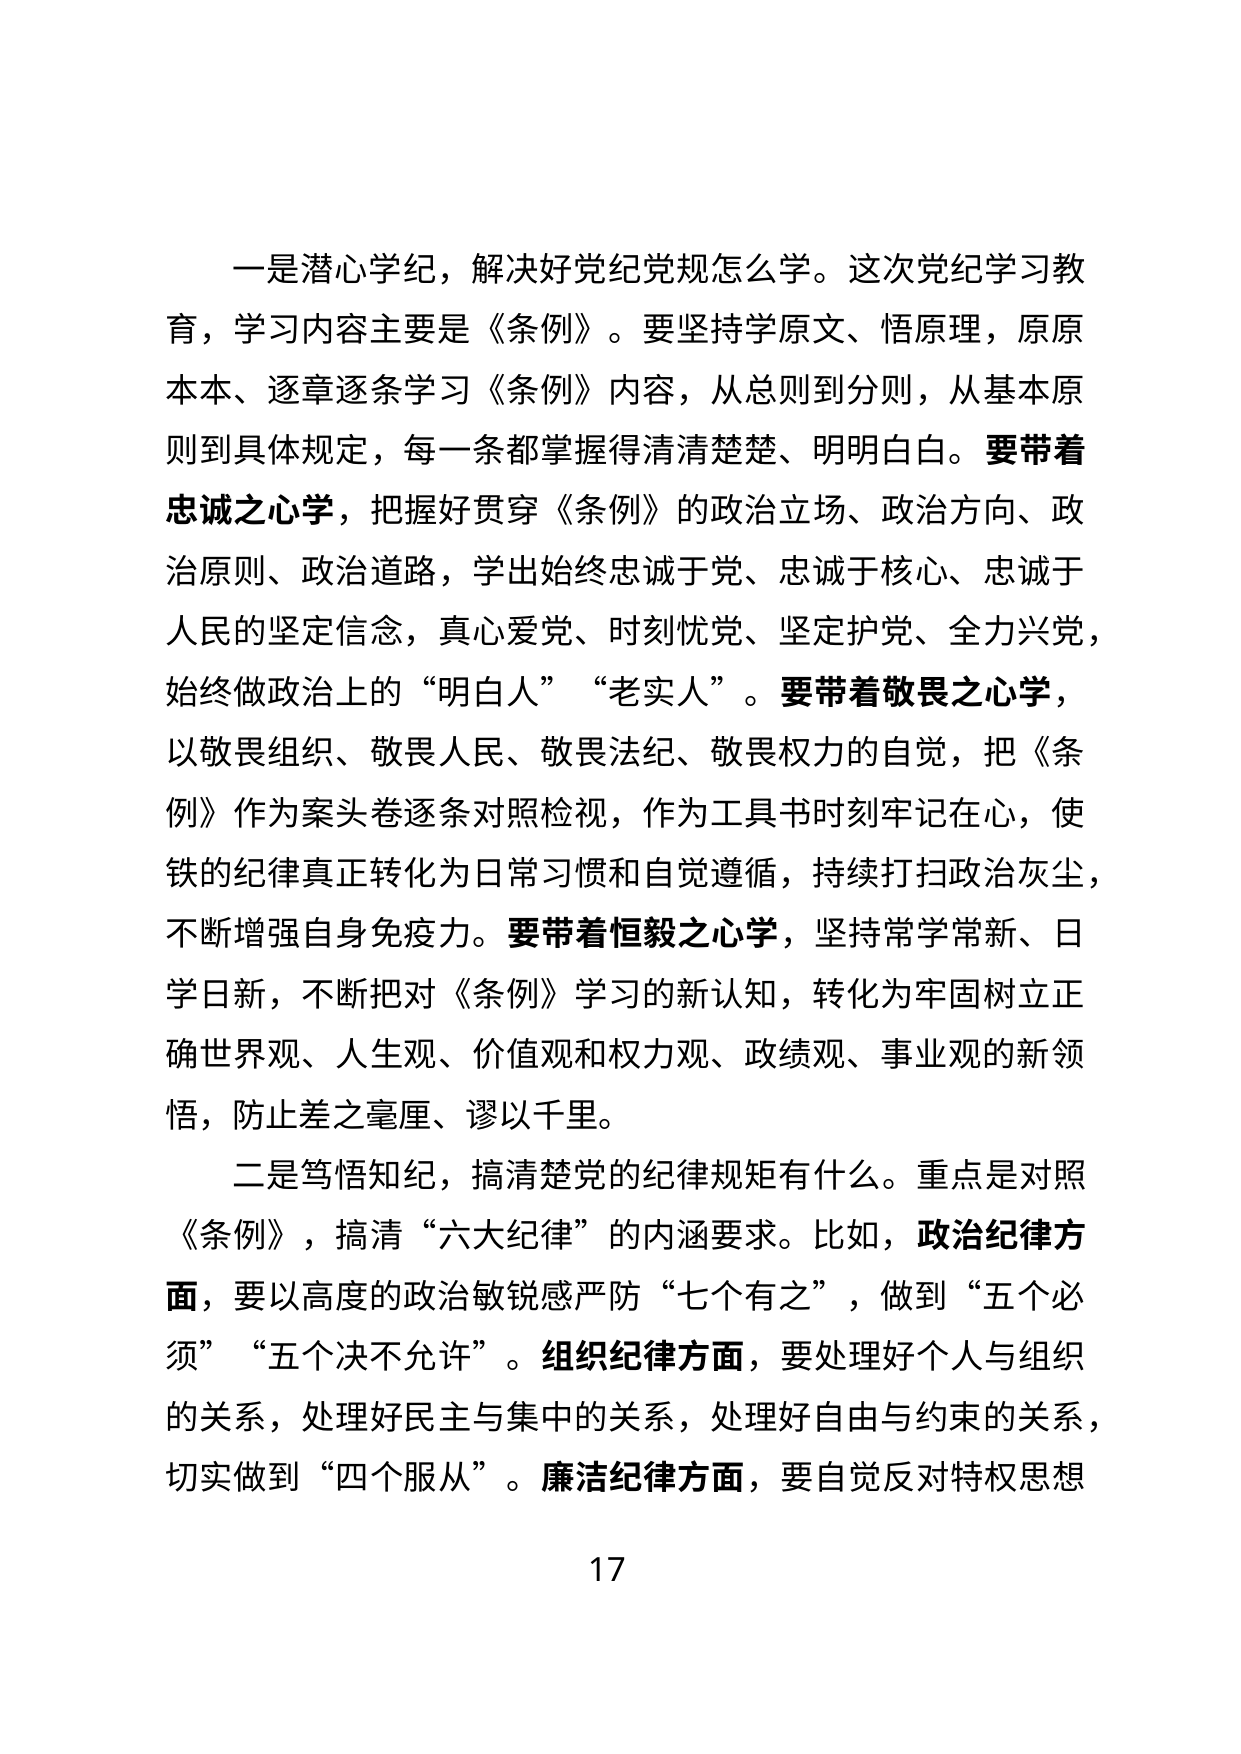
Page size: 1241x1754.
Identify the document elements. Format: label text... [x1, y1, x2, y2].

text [165, 1139, 1087, 1502]
text 一是潜心学纪，解决好党纪党规怎么学。这次党纪学习教育，学习内容主要是《条例》。要坚持学原文、悟原理，原原本本、逐章逐条学习《条例》内容，从总则到分则，从基本原则到具体规定，每一条都掌握得清清楚楚、明明白白。要带着忠诚之心学，把握好贯穿《条例》的政治立场、政治方向、政治原则、政治道路，学出始终忠诚于党、忠诚于核心、忠诚于人民的坚定信念，真心爱党、时刻忧党、坚定护党、全力兴党，始终做政治上的“明白人”“老实人”。要带着敬畏之心学，以敬畏组织、敬畏人民、敬畏法纪、敬畏权力的自觉，把《条例》作为案头卷逐条对照检视，作为工具书时刻牢记在心，使铁的纪律真正转化为日常习惯和自觉遵循，持续打扫政治灰尘，不断增强自身免疫力。要带着恒毅之心学，坚持常学常新、日学日新，不断把对《条例》学习的新认知，转化为牢固树立正确世界观、人生观、价值观和权力观、政绩观、事业观的新领悟，防止差之毫厘、谬以千里。 [165, 233, 1087, 1139]
